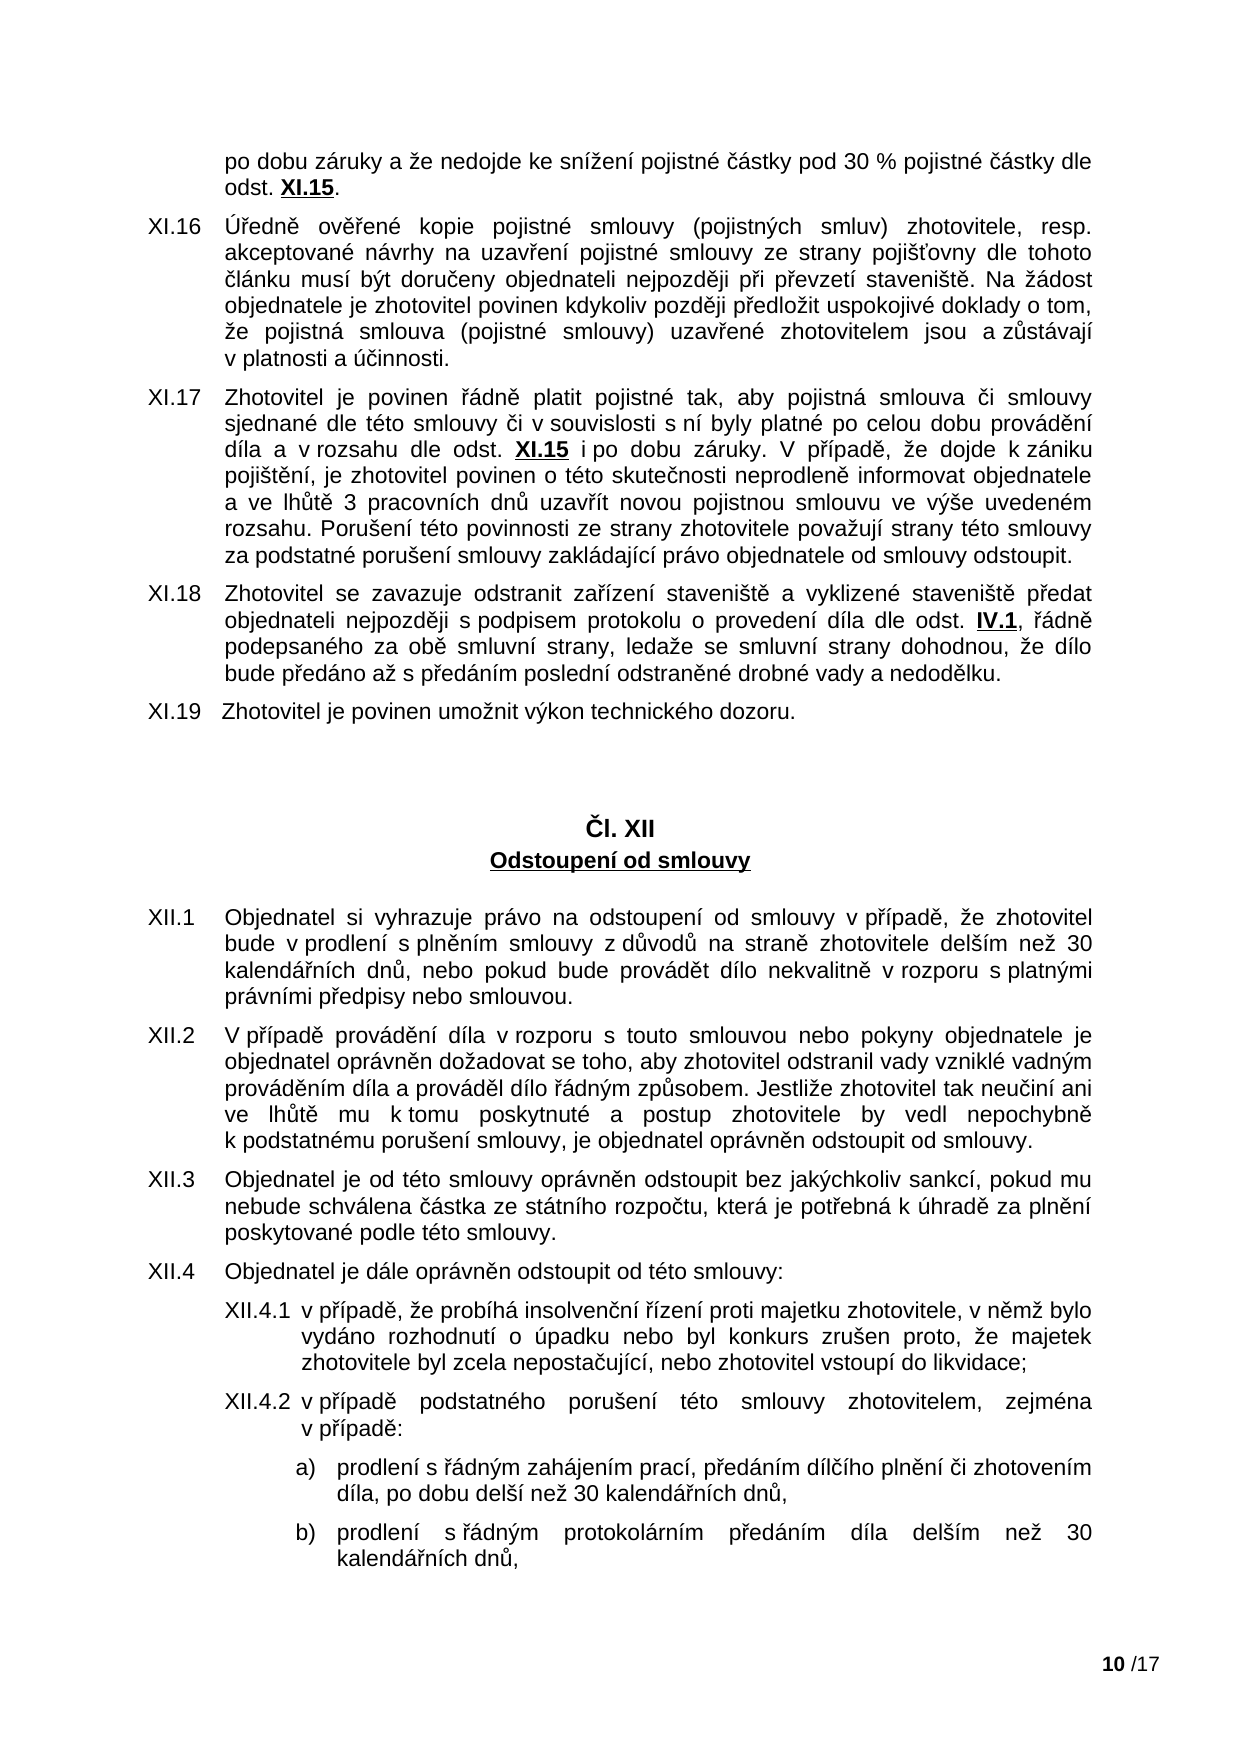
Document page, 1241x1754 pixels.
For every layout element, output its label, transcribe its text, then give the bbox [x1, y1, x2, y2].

list Úředně ověřené kopie pojistné smlouvy (pojistných smluv) zhotovitele, resp. akceptované návrhy na uzavření pojistné smlouvy ze strany pojišťovny dle tohoto článku musí být doručeny objednateli nejpozději při převzetí staveniště. Na žádost objednatele je zhotovitel povinen kdykoliv později předložit uspokojivé doklady o tom, že pojistná smlouva (pojistné smlouvy) uzavřené zhotovitelem jsou a zůstávají v platnosti a účinnosti. [148, 213, 1093, 371]
list Objednatel je od této smlouvy oprávněn odstoupit bez jakýchkoliv sankcí, pokud mu nebude schválena částka ze státního rozpočtu, která je potřebná k úhradě za plnění poskytované podle této smlouvy. [148, 1166, 1093, 1245]
list Zhotovitel je povinen řádně platit pojistné tak, aby pojistná smlouva či smlouvy sjednané dle této smlouvy či v souvislosti s ní byly platné po celou dobu provádění díla a v rozsahu dle odst. 11.15 i po dobu záruky. V případě, že dojde k zániku pojištění, je zhotovitel povinen o této skutečnosti neprodleně informovat objednatele a ve lhůtě 3 pracovních dnů uzavřít novou pojistnou smlouvu ve výše uvedeném rozsahu. Porušení této povinnosti ze strany zhotovitele považují strany této smlouvy za podstatné porušení smlouvy zakládající právo objednatele od smlouvy odstoupit. [148, 383, 1093, 568]
list Objednatel je dále oprávněn odstoupit od této smlouvy: [148, 1258, 1093, 1284]
text Odstoupení od smlouvy [148, 813, 1093, 874]
list v případě, že probíhá insolvenční řízení proti majetku zhotovitele, v němž bylo vydáno rozhodnutí o úpadku nebo byl konkurs zrušen proto, že majetek zhotovitele byl zcela nepostačující, nebo zhotovitel vstoupí do likvidace; [224, 1297, 1093, 1376]
list Objednatel si vyhrazuje právo na odstoupení od smlouvy v případě, že zhotovitel bude v prodlení s plněním smlouvy z důvodů na straně zhotovitele delším než 30 kalendářních dnů, nebo pokud bude provádět dílo nekvalitně v rozporu s platnými právními předpisy nebo smlouvou. [148, 904, 1093, 1009]
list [148, 148, 1093, 200]
list Zhotovitel se zavazuje odstranit zařízení staveniště a vyklizené staveniště předat objednateli nejpozději s podpisem protokolu o provedení díla dle odst. 4.1, řádně podepsaného za obě smluvní strany, ledaže se smluvní strany dohodnou, že dílo bude předáno až s předáním poslední odstraněné drobné vady a nedodělku. [148, 580, 1093, 686]
list prodlení s řádným protokolárním předáním díla delším než 30 kalendářních dnů, [295, 1519, 1093, 1571]
list Zhotovitel je povinen umožnit výkon technického dozoru. [148, 698, 1093, 725]
list prodlení s řádným zahájením prací, předáním dílčího plnění či zhotovením díla, po dobu delší než 30 kalendářních dnů, [295, 1453, 1093, 1506]
list v případě podstatného porušení této smlouvy zhotovitelem, zejména v případě: [224, 1388, 1093, 1441]
list V případě provádění díla v rozporu s touto smlouvou nebo pokyny objednatele je objednatel oprávněn dožadovat se toho, aby zhotovitel odstranil vady vzniklé vadným prováděním díla a prováděl dílo řádným způsobem. Jestliže zhotovitel tak neučiní ani ve lhůtě mu k tomu poskytnuté a postup zhotovitele by vedl nepochybně k podstatnému porušení smlouvy, je objednatel oprávněn odstoupit od smlouvy. [148, 1022, 1093, 1154]
